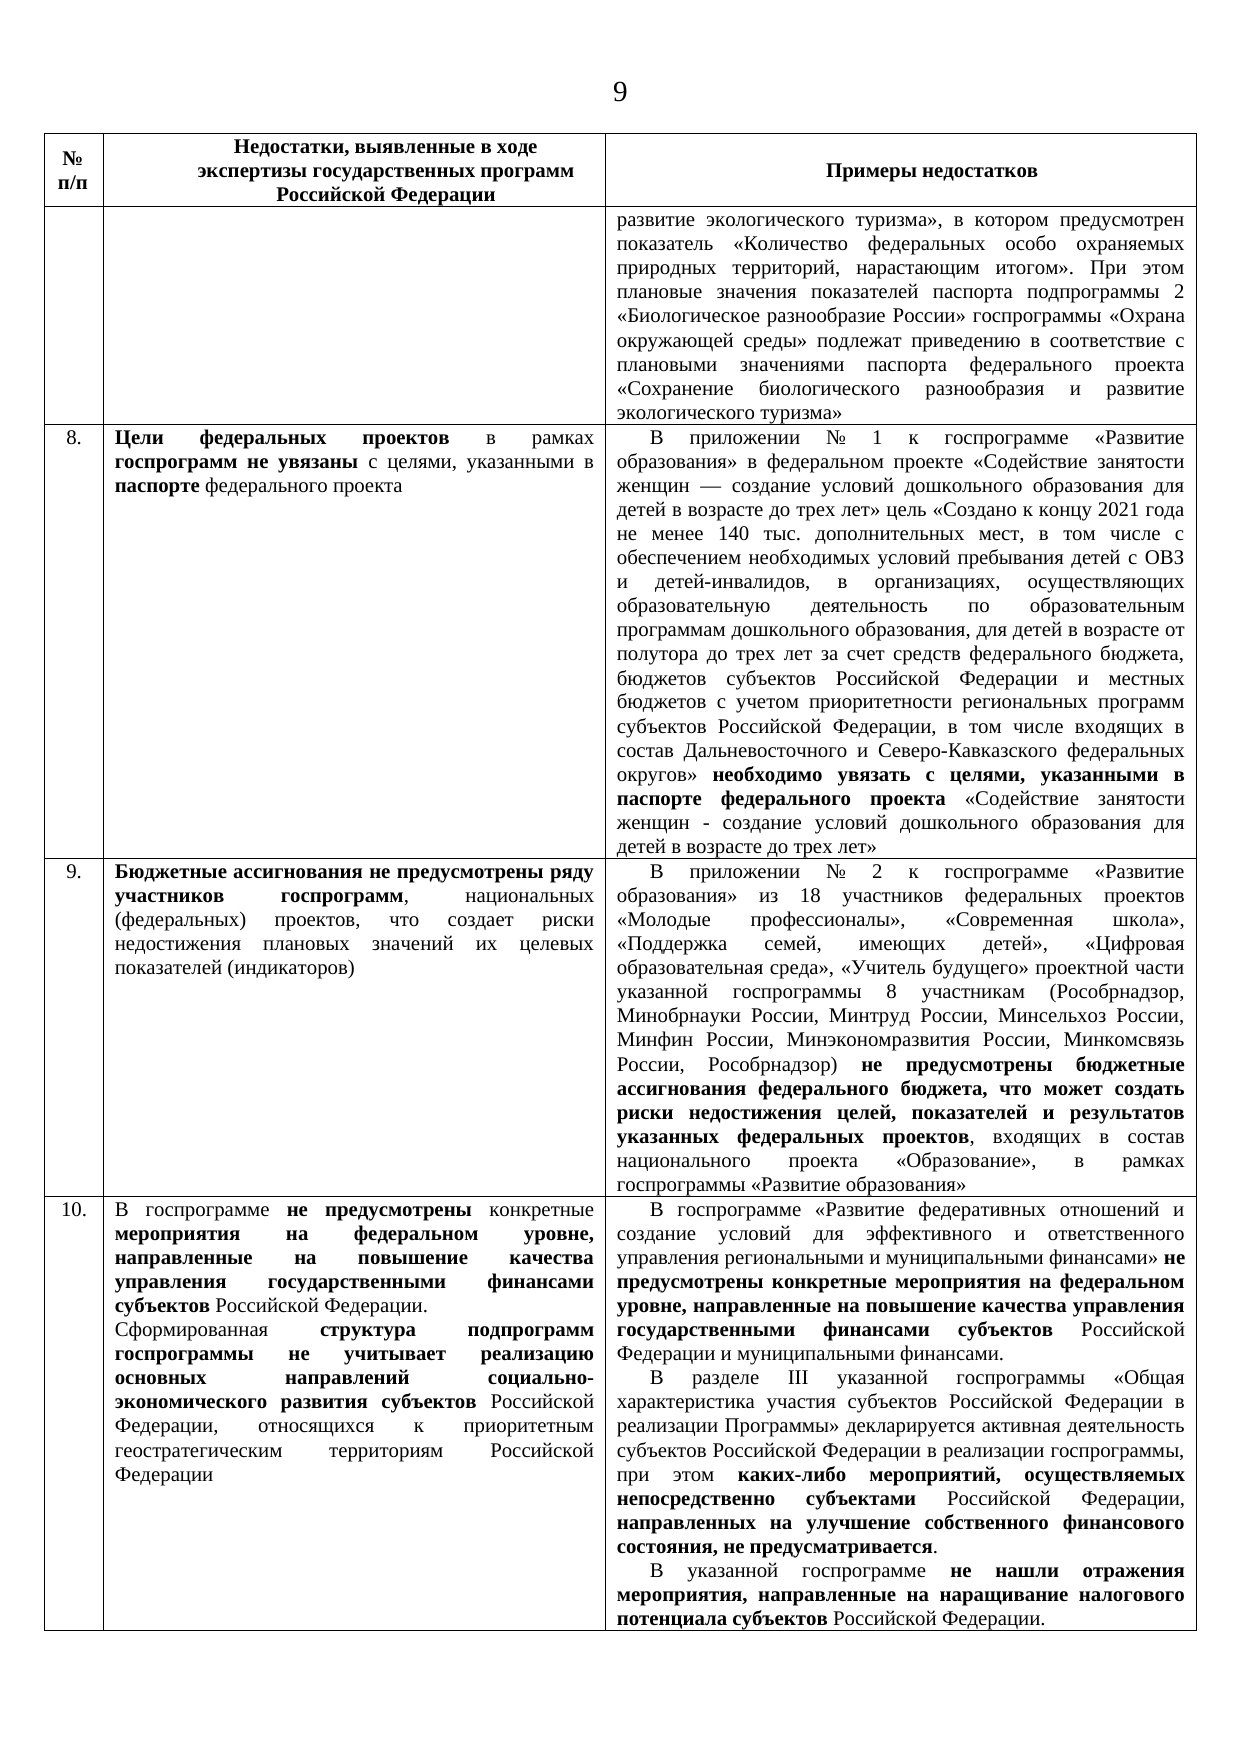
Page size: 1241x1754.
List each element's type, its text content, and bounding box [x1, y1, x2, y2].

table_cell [606, 1197, 1196, 1630]
table_header № п/п [45, 134, 103, 206]
table_cell 9. [45, 859, 103, 1196]
table_cell Цели федеральных проектов в рамках госпрограмм не увязаны с целями, указанными в паспорте федерального проекта [104, 425, 605, 858]
table_header Примеры недостатков [606, 134, 1196, 206]
table_header Недостатки, выявленные в ходе экспертизы государственных программ Российской Федерации [104, 134, 605, 206]
table_cell 7. [45, 207, 103, 424]
table_cell В приложении № 1 к госпрограмме «Развитие образования» в федеральном проекте «Содействие занятости женщин — создание условий дошкольного образования для детей в возрасте до трех лет» цель «Создано к концу 2021 года не менее 140 тыс. дополнительных мест, в том числе с обеспечением необходимых условий пребывания детей с ОВЗ и детей-инвалидов, в организациях, осуществляющих образовательную деятельность по образовательным программам дошкольного образования, для детей в возрасте от полутора до трех лет за счет средств федерального бюджета, бюджетов субъектов Российской Федерации и местных бюджетов с учетом приоритетности региональных программ субъектов Российской Федерации, в том числе входящих в состав Дальневосточного и Северо-Кавказского федеральных округов» необходимо увязать с целями, указанными в паспорте федерального проекта «Содействие занятости женщин - создание условий дошкольного образования для детей в возрасте до трех лет» [606, 425, 1196, 858]
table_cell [606, 207, 1196, 424]
table_cell Бюджетные ассигнования не предусмотрены ряду участников госпрограмм, национальных (федеральных) проектов, что создает риски недостижения плановых значений их целевых показателей (индикаторов) [104, 859, 605, 1196]
table_cell В приложении № 2 к госпрограмме «Развитие образования» из 18 участников федеральных проектов «Молодые профессионалы», «Современная школа», «Поддержка семей, имеющих детей», «Цифровая образовательная среда», «Учитель будущего» проектной части указанной госпрограммы 8 участникам (Рособрнадзор, Минобрнауки России, Минтруд России, Минсельхоз России, Минфин России, Минэкономразвития России, Минкомсвязь России, Рособрнадзор) не предусмотрены бюджетные ассигнования федерального бюджета, что может создать риски недостижения целей, показателей и результатов указанных федеральных проектов, входящих в состав национального проекта «Образование», в рамках госпрограммы «Развитие образования» [606, 859, 1196, 1196]
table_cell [104, 1197, 605, 1630]
table_cell 10. [45, 1197, 103, 1630]
table_cell 8. [45, 425, 103, 858]
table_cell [104, 207, 605, 424]
